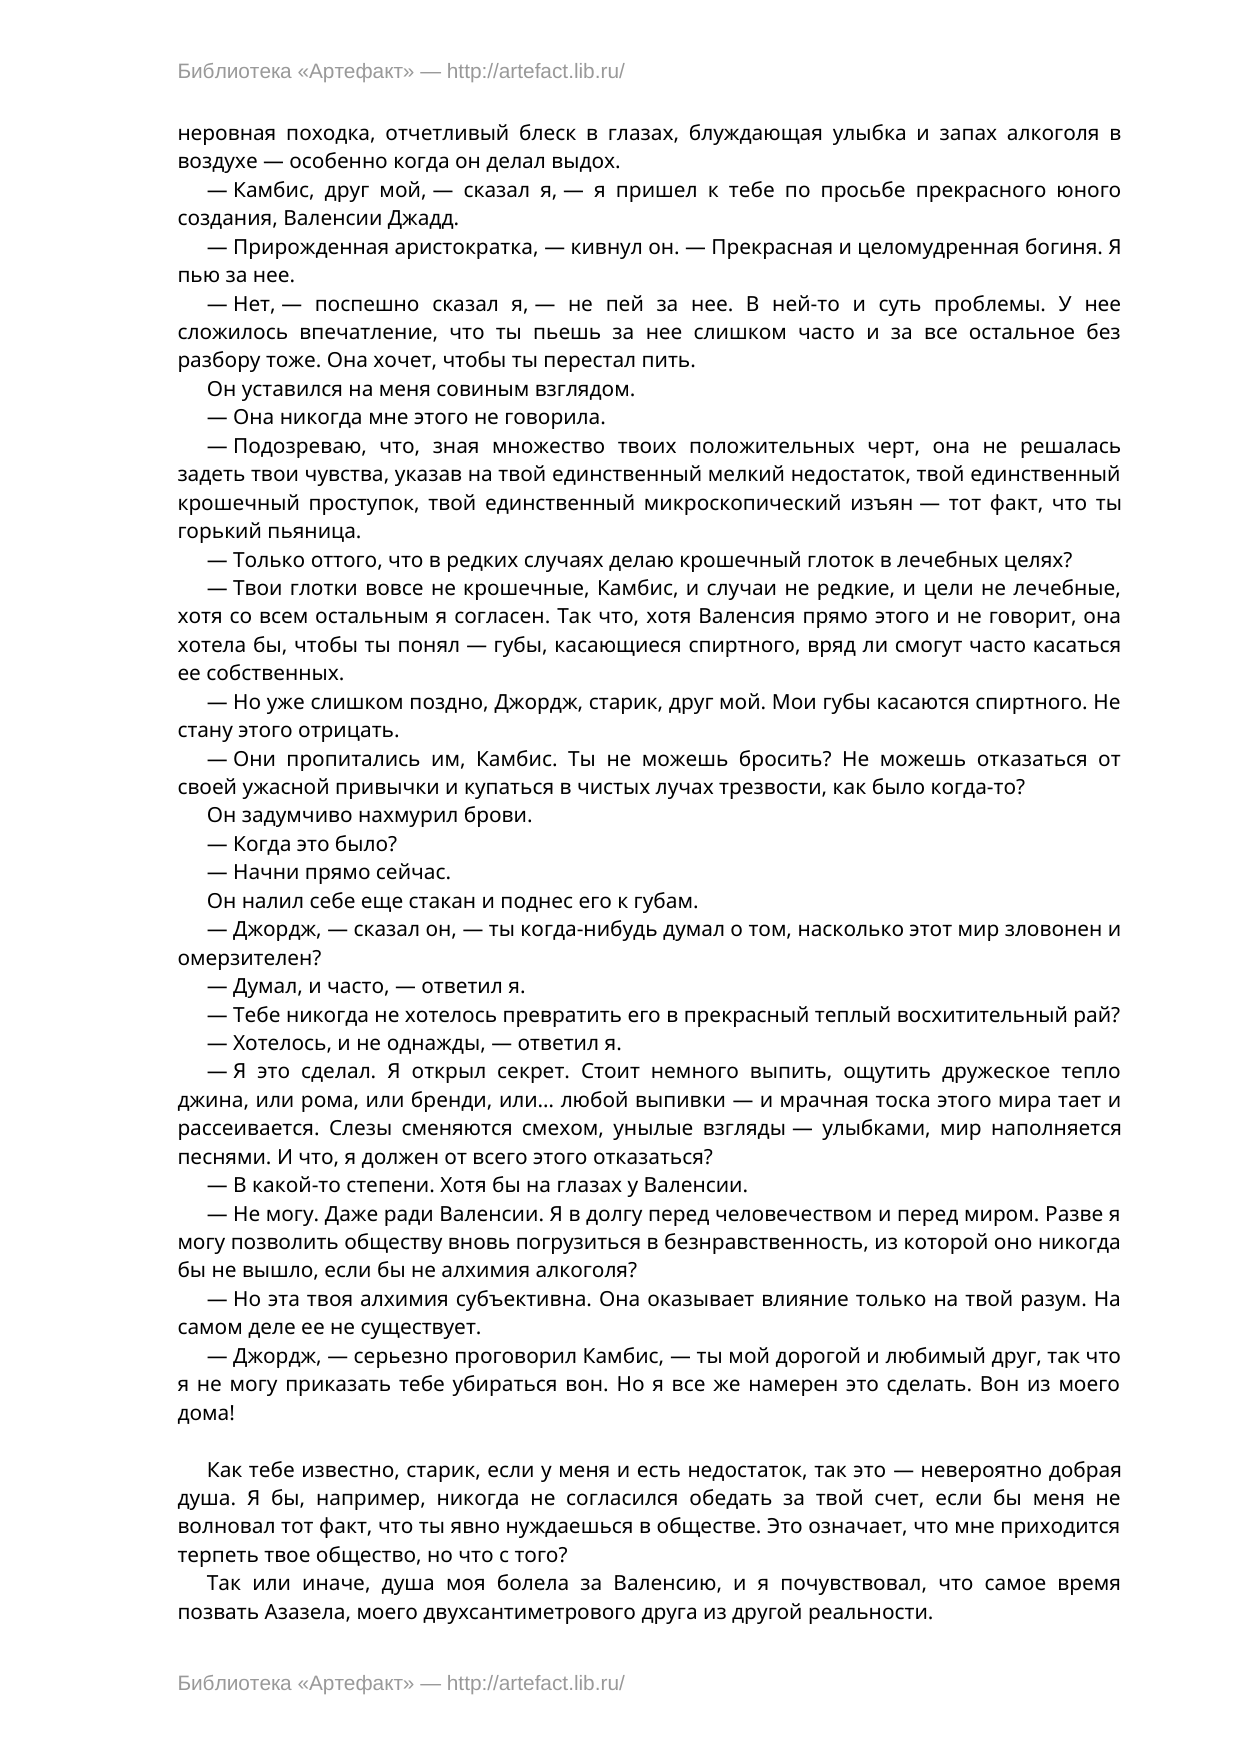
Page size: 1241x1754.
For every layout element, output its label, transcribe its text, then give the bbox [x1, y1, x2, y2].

text — Тебе никогда не хотелось превратить его в прекрасный теплый восхитительный рай? [177, 1000, 1122, 1028]
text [177, 118, 1122, 175]
text — Камбис, друг мой, — сказал я, — я пришел к тебе по просьбе прекрасного юного создания, Валенсии Джадд. [177, 175, 1122, 232]
text — Джордж, — серьезно проговорил Камбис, — ты мой дорогой и любимый друг, так что я не могу приказать тебе убираться вон. Но я все же намерен это сделать. Вон из моего дома! [177, 1341, 1122, 1426]
text — Они пропитались им, Камбис. Ты не можешь бросить? Не можешь отказаться от своей ужасной привычки и купаться в чистых лучах трезвости, как было когда-то? [177, 744, 1122, 801]
text Так или иначе, душа моя болела за Валенсию, и я почувствовал, что самое время позвать Азазела, моего двухсантиметрового друга из другой реальности. [177, 1568, 1122, 1625]
text — Джордж, — сказал он, — ты когда-нибудь думал о том, насколько этот мир зловонен и омерзителен? [177, 914, 1122, 971]
text — Когда это было? [177, 829, 1122, 857]
text — Твои глотки вовсе не крошечные, Камбис, и случаи не редкие, и цели не лечебные, хотя со всем остальным я согласен. Так что, хотя Валенсия прямо этого и не говорит, она хотела бы, чтобы ты понял — губы, касающиеся спиртного, вряд ли смогут часто касаться ее собственных. [177, 573, 1122, 687]
text Он задумчиво нахмурил брови. [177, 801, 1122, 829]
text — Я это сделал. Я открыл секрет. Стоит немного выпить, ощутить дружеское тепло джина, или рома, или бренди, или… любой выпивки — и мрачная тоска этого мира тает и рассеивается. Слезы сменяются смехом, унылые взгляды — улыбками, мир наполняется песнями. И что, я должен от всего этого отказаться? [177, 1057, 1122, 1170]
text — Только оттого, что в редких случаях делаю крошечный глоток в лечебных целях? [177, 545, 1122, 573]
text Он уставился на меня совиным взглядом. [177, 374, 1122, 402]
text — Не могу. Даже ради Валенсии. Я в долгу перед человечеством и перед миром. Разве я могу позволить обществу вновь погрузиться в безнравственность, из которой оно никогда бы не вышло, если бы не алхимия алкоголя? [177, 1199, 1122, 1284]
text — Но уже слишком поздно, Джордж, старик, друг мой. Мои губы касаются спиртного. Не стану этого отрицать. [177, 687, 1122, 744]
text — Нет, — поспешно сказал я, — не пей за нее. В ней-то и суть проблемы. У нее сложилось впечатление, что ты пьешь за нее слишком часто и за все остальное без разбору тоже. Она хочет, чтобы ты перестал пить. [177, 289, 1122, 374]
text — Думал, и часто, — ответил я. [177, 971, 1122, 1000]
text Он налил себе еще стакан и поднес его к губам. [177, 886, 1122, 914]
text — Подозреваю, что, зная множество твоих положительных черт, она не решалась задеть твои чувства, указав на твой единственный мелкий недостаток, твой единственный крошечный проступок, твой единственный микроскопический изъян — тот факт, что ты горький пьяница. [177, 431, 1122, 545]
text — В какой-то степени. Хотя бы на глазах у Валенсии. [177, 1170, 1122, 1199]
text Как тебе известно, старик, если у меня и есть недостаток, так это — невероятно добрая душа. Я бы, например, никогда не согласился обедать за твой счет, если бы меня не волновал тот факт, что ты явно нуждаешься в обществе. Это означает, что мне приходится терпеть твое общество, но что с того? [177, 1455, 1122, 1568]
text — Прирожденная аристократка, — кивнул он. — Прекрасная и целомудренная богиня. Я пью за нее. [177, 232, 1122, 289]
text — Хотелось, и не однажды, — ответил я. [177, 1028, 1122, 1057]
text — Она никогда мне этого не говорила. [177, 402, 1122, 431]
text — Начни прямо сейчас. [177, 857, 1122, 886]
text — Но эта твоя алхимия субъективна. Она оказывает влияние только на твой разум. На самом деле ее не существует. [177, 1284, 1122, 1341]
